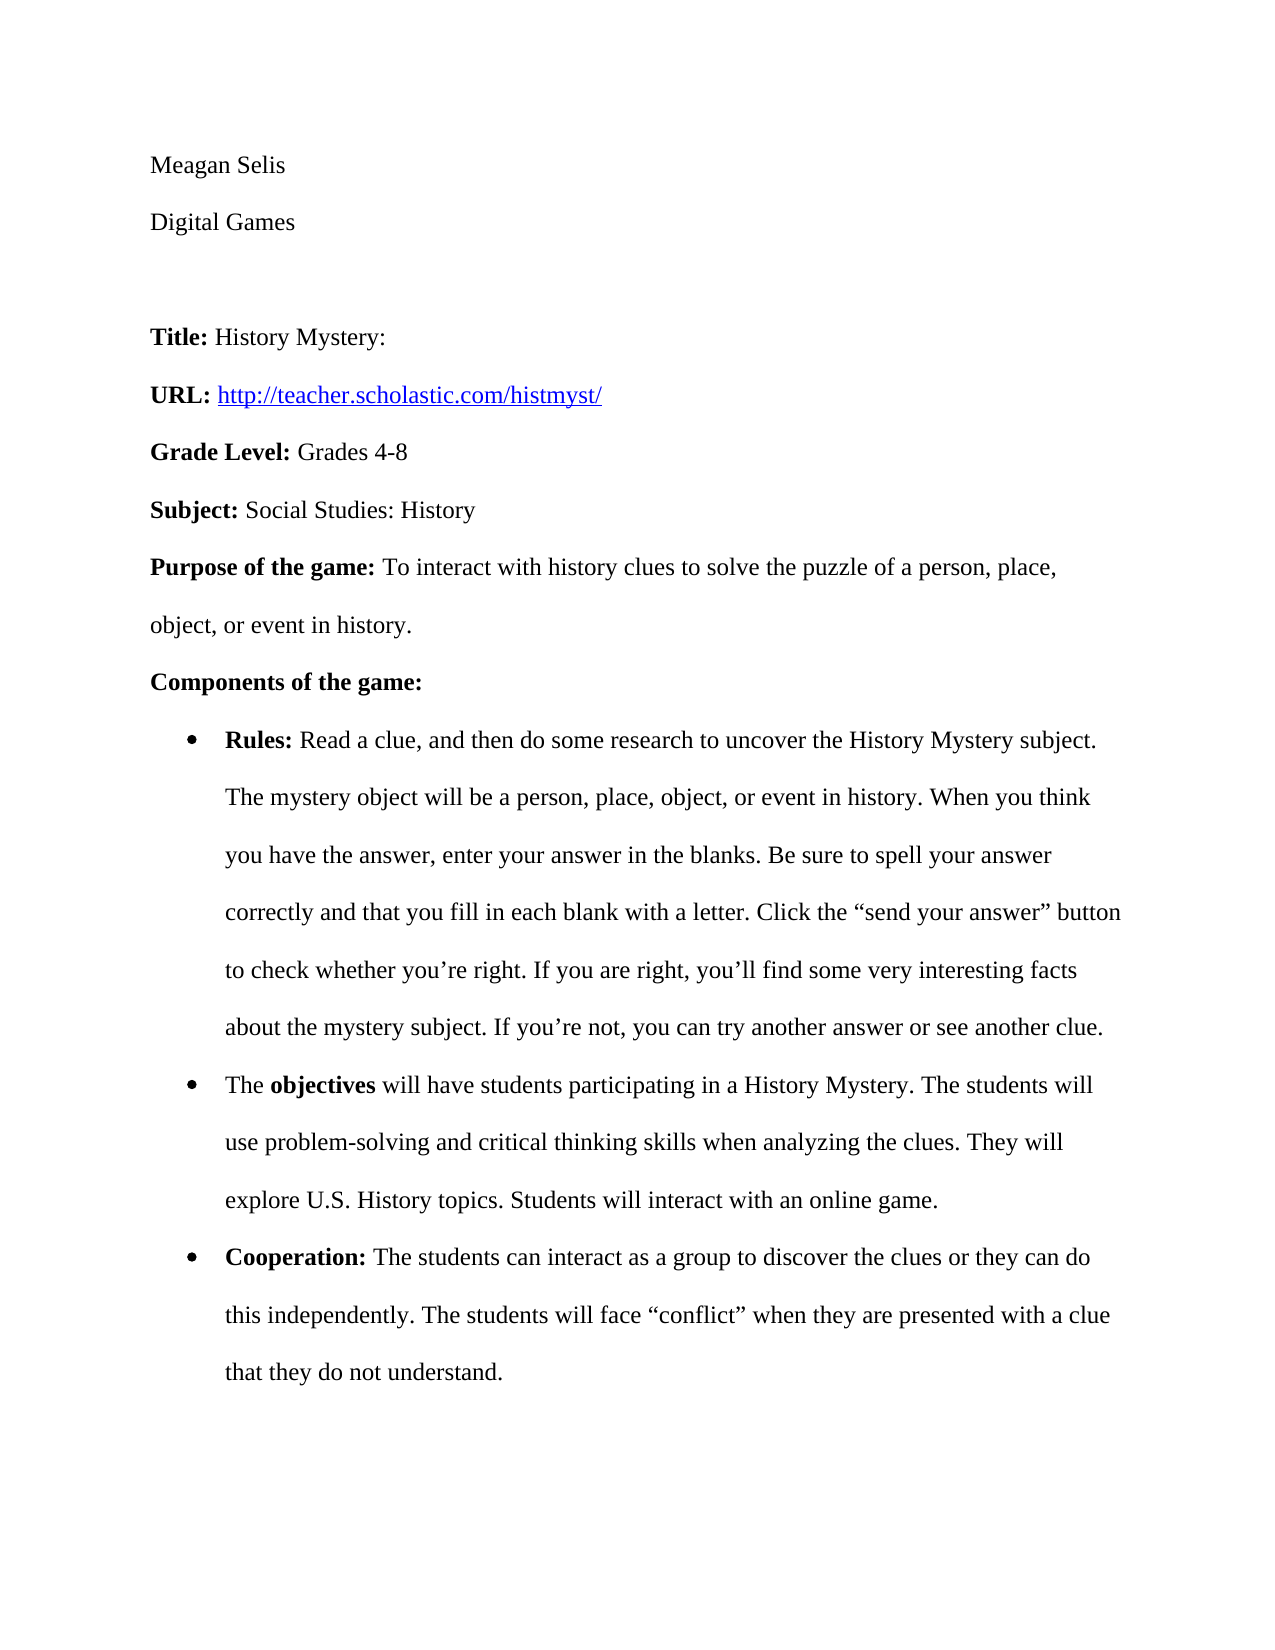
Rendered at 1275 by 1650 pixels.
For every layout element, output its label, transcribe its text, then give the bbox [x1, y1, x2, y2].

text URL: http://teacher.scholastic.com/histmyst/ [150, 380, 1125, 409]
text Grade Level: Grades 4-8 [150, 437, 1125, 466]
text Meagan Selis [150, 150, 1125, 179]
text Title: History Mystery: [150, 322, 1125, 351]
text Subject: Social Studies: History [150, 495, 1125, 524]
text Components of the game: [150, 667, 1125, 696]
text Purpose of the game: To interact with history clues to solve the puzzle of a person, place, object, or event in history. [150, 552, 1125, 639]
list The objectives will have students participating in a History Mystery. The students will use problem-solving and critical thinking skills when analyzing the clues. They will explore U.S. History topics. Students will interact with an online game. [187, 1070, 1125, 1214]
text Digital Games [150, 207, 1125, 294]
list Rules: Read a clue, and then do some research to uncover the History Mystery subject. The mystery object will be a person, place, object, or event in history. When you think you have the answer, enter your answer in the blanks. Be sure to spell your answer correctly and that you fill in each blank with a letter. Click the “send your answer” button to check whether you’re right. If you are right, you’ll find some very interesting facts about the mystery subject. If you’re not, you can try another answer or see another clue. [187, 725, 1125, 1041]
list Cooperation: The students can interact as a group to discover the clues or they can do this independently. The students will face “conflict” when they are presented with a clue that they do not understand. [187, 1242, 1125, 1386]
